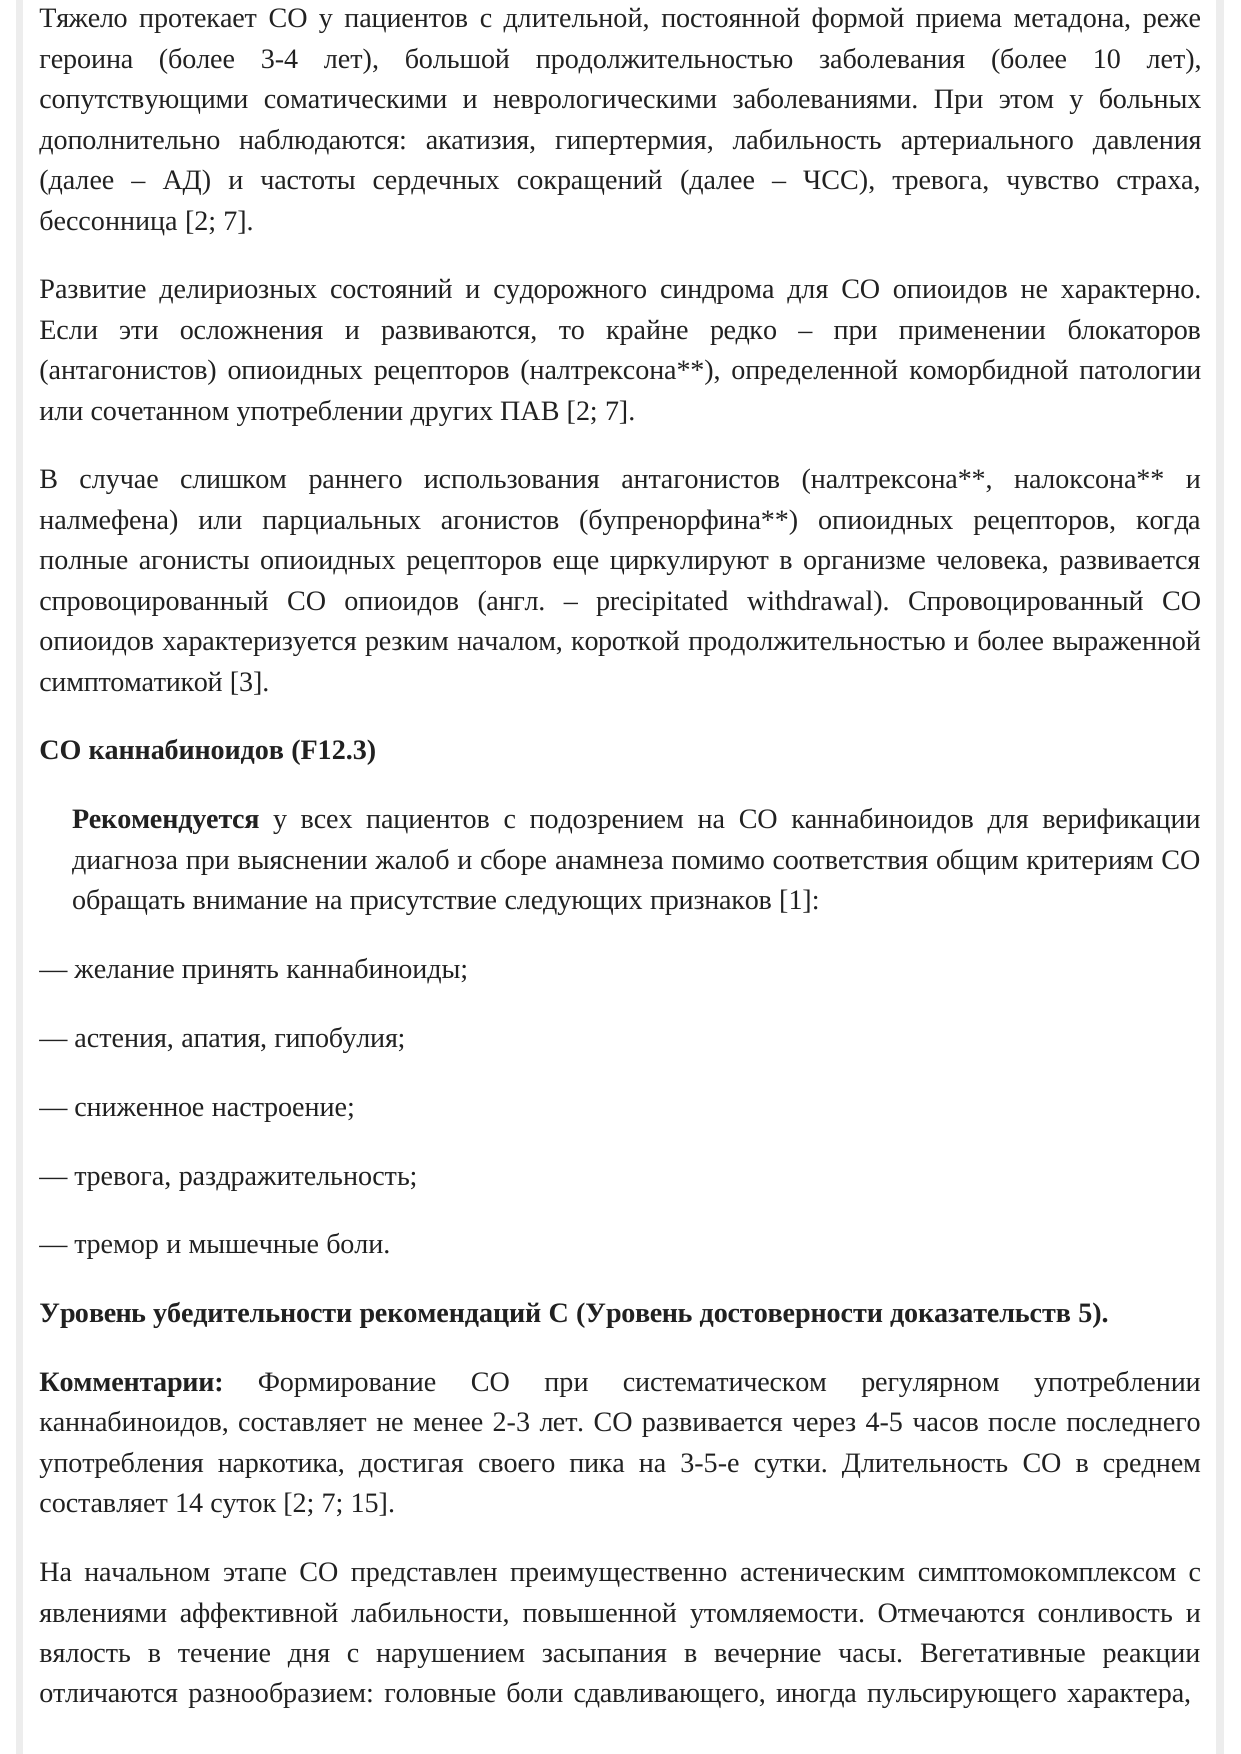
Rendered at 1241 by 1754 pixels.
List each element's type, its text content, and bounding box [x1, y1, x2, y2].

text Рекомендуется у всех пациентов с подозрением на СО каннабиноидов для верификации диагноза при выяснении жалоб и сборе анамнеза помимо соответствия общим критериям СО обращать внимание на присутствие следующих признаков [1]: [72, 802, 1201, 916]
text Комментарии: Формирование СО при систематическом регулярном употреблении каннабиноидов, составляет не менее 2-3 лет. СО развивается через 4-5 часов после последнего употребления наркотика, достигая своего пика на 3-5-е сутки. Длительность СО в среднем составляет 14 суток [2; 7; 15]. [39, 1365, 1201, 1519]
list сниженное настроение; [39, 1090, 1236, 1122]
list желание принять каннабиноиды; [39, 952, 1236, 984]
list тремор и мышечные боли. [39, 1227, 1236, 1260]
text Тяжело протекает СО у пациентов с длительной, постоянной формой приема метадона, реже героина (более 3-4 лет), большой продолжительностью заболевания (более 10 лет), сопутствующими соматическими и неврологическими заболеваниями. При этом у больных дополнительно наблюдаются: акатизия, гипертермия, лабильность артериального давления (далее – АД) и частоты сердечных сокращений (далее – ЧСС), тревога, чувство страха, бессонница [2; 7]. [39, 1, 1201, 236]
text Развитие делириозных состояний и судорожного синдрома для СО опиоидов не характерно. Если эти осложнения и развиваются, то крайне редко – при применении блокаторов (антагонистов) опиоидных рецепторов (налтрексона**), определенной коморбидной патологии или сочетанном употреблении других ПАВ [2; 7]. [39, 272, 1201, 426]
list тревога, раздражительность; [39, 1158, 1236, 1191]
subtitle Уровень убедительности рекомендаций С (Уровень достоверности доказательств 5). [39, 1296, 1236, 1329]
text На начальном этапе СО представлен преимущественно астеническим симптомокомплексом с явлениями аффективной лабильности, повышенной утомляемости. Отмечаются сонливость и вялость в течение дня с нарушением засыпания в вечерние часы. Вегетативные реакции отличаются разнообразием: головные боли сдавливающего, иногда пульсирующего характера, [39, 1555, 1201, 1709]
list астения, апатия, гипобулия; [39, 1021, 1236, 1053]
subtitle СО каннабиноидов (F12.3) [39, 733, 1236, 766]
text В случае слишком раннего использования антагонистов (налтрексона**, налоксона** и налмефена) или парциальных агонистов (бупренорфина**) опиоидных рецепторов, когда полные агонисты опиоидных рецепторов еще циркулируют в организме человека, развивается спровоцированный СО опиоидов (англ. – precipitated withdrawal). Спровоцированный СО опиоидов характеризуется резким началом, короткой продолжительностью и более выраженной симптоматикой [3]. [39, 462, 1201, 697]
